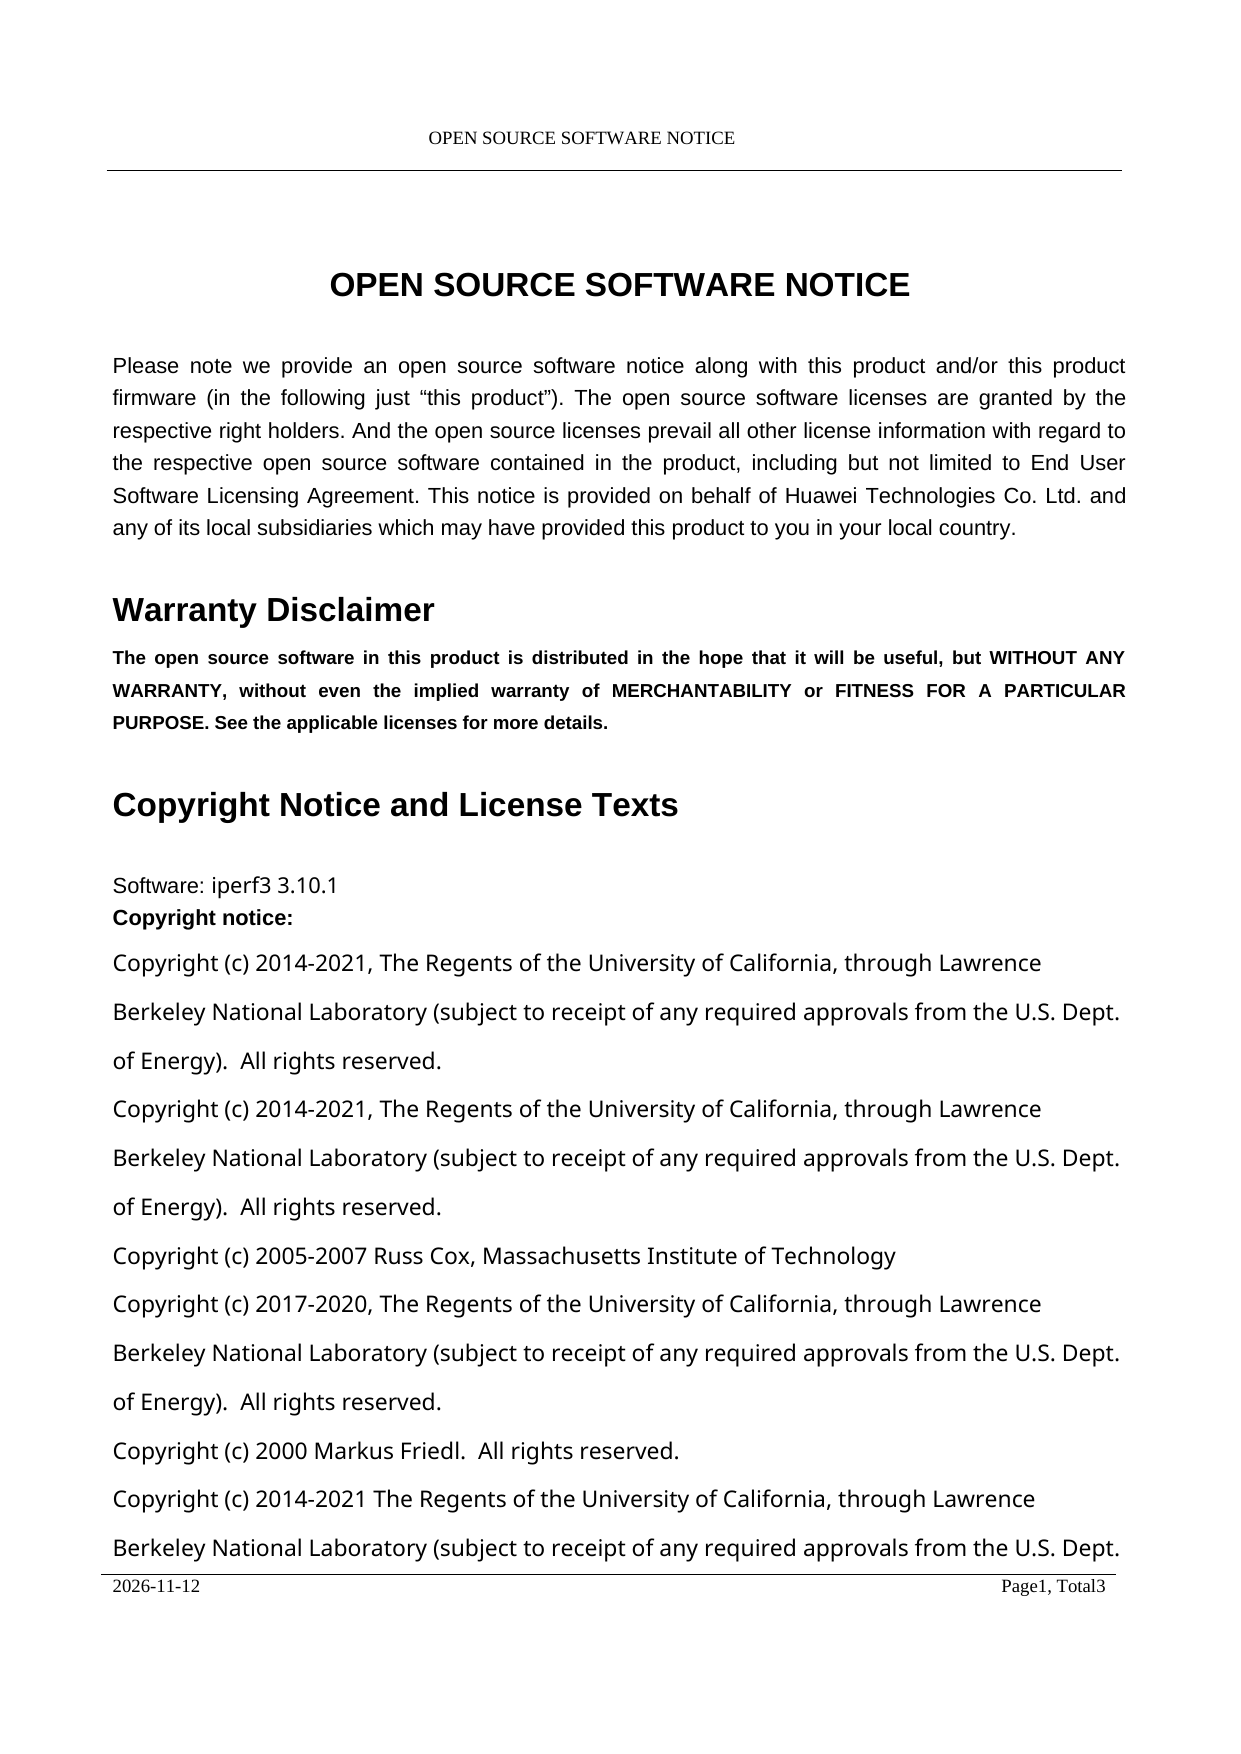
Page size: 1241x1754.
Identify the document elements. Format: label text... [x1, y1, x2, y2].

text Copyright notice: [112, 901, 1128, 934]
text The open source software in this product is distributed in the hope that it will be useful, but WITHOUT ANY WARRANTY, without even the implied warranty of MERCHANTABILITY or FITNESS FOR A PARTICULAR PURPOSE. See the applicable licenses for more details. [112, 641, 1128, 739]
text Software: iperf3 3.10.1 [112, 869, 1128, 901]
text Please note we provide an open source software notice along with this product and/or this product firmware (in the following just “this product”). The open source software licenses are granted by the respective right holders. And the open source licenses prevail all other license information with regard to the respective open source software contained in the product, including but not limited to End User Software Licensing Agreement. This notice is provided on behalf of Huawei Technologies Co. Ltd. and any of its local subsidiaries which may have provided this product to you in your local country. [112, 349, 1128, 544]
text Copyright Notice and License Texts [112, 771, 1128, 836]
text OPEN SOURCE SOFTWARE NOTICE [112, 251, 1128, 316]
text Warranty Disclaimer [112, 576, 1128, 641]
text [112, 947, 1128, 1564]
